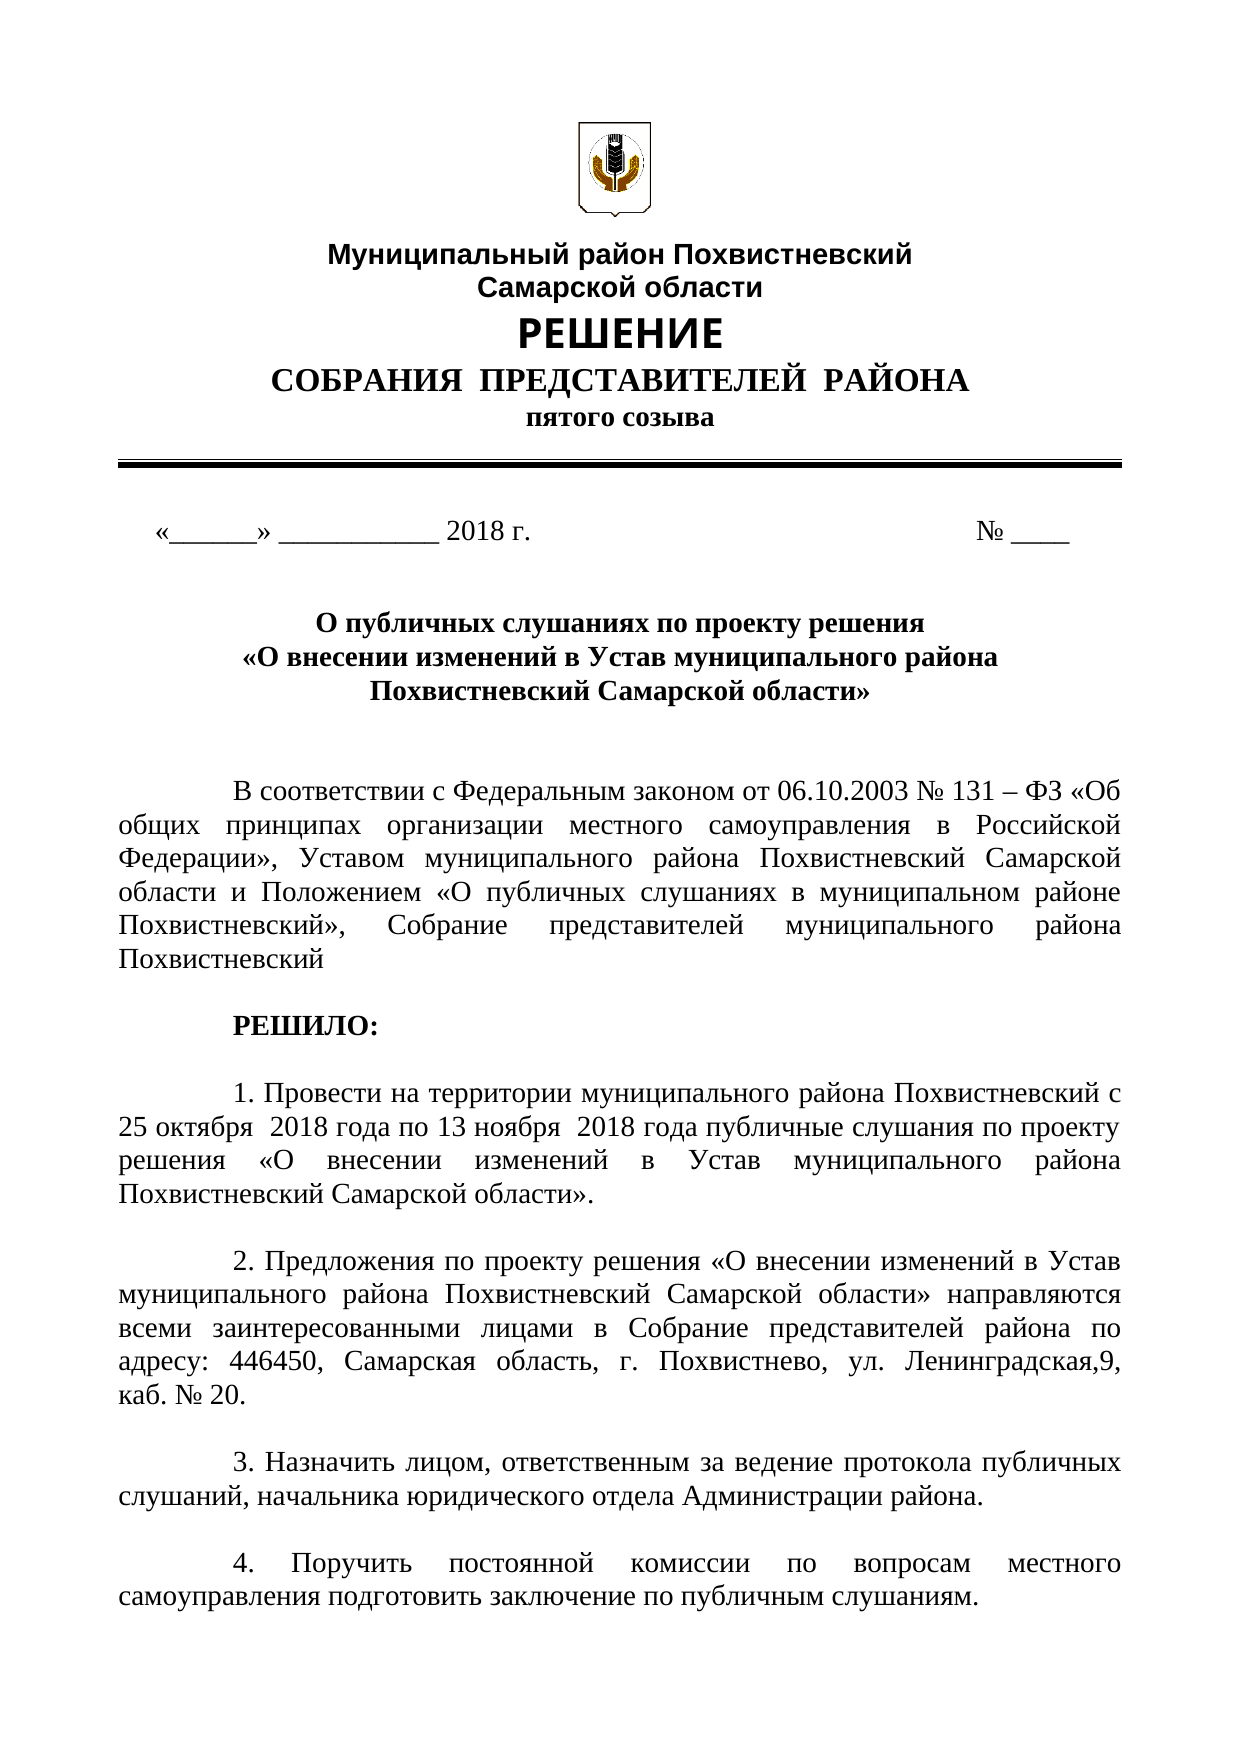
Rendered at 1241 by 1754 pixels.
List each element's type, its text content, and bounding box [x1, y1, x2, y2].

text «______» ___________ 2018 г. № ____ [118, 513, 1122, 546]
text 3. Назначить лицом, ответственным за ведение протокола публичных слушаний, начальника юридического отдела Администрации района. [118, 1444, 1122, 1511]
text СОБРАНИЯ ПРЕДСТАВИТЕЛЕЙ РАЙОНА [118, 361, 1122, 399]
text «О внесении изменений в Устав муниципального района [118, 639, 1122, 673]
text РЕШИЛО: [118, 1008, 1122, 1042]
picture [576, 119, 653, 217]
text Похвистневский Самарской области» [118, 673, 1122, 706]
text Самарской области [118, 270, 1122, 304]
text 4. Поручить постоянной комиссии по вопросам местного самоуправления подготовить заключение по публичным слушаниям. [118, 1545, 1122, 1612]
text Муниципальный район Похвистневский [118, 237, 1122, 270]
text пятого созыва [118, 399, 1122, 433]
text РЕШЕНИЕ [118, 304, 1122, 361]
text В соответствии с Федеральным законом от 06.10.2003 № 131 – ФЗ «Об общих принципах организации местного самоуправления в Российской Федерации», Уставом муниципального района Похвистневский Самарской области и Положением «О публичных слушаниях в муниципальном районе Похвистневский», Собрание представителей муниципального района Похвистневский [118, 773, 1122, 974]
text 1. Провести на территории муниципального района Похвистневский с 25 октября 2018 года по 13 ноября 2018 года публичные слушания по проекту решения «О внесении изменений в Устав муниципального района Похвистневский Самарской области». [118, 1075, 1122, 1209]
text 2. Предложения по проекту решения «О внесении изменений в Устав муниципального района Похвистневский Самарской области» направляются всеми заинтересованными лицами в Собрание представителей района по адресу: 446450, Самарская область, г. Похвистнево, ул. Ленинградская,9, каб. № 20. [118, 1243, 1122, 1411]
text О публичных слушаниях по проекту решения [118, 606, 1122, 639]
